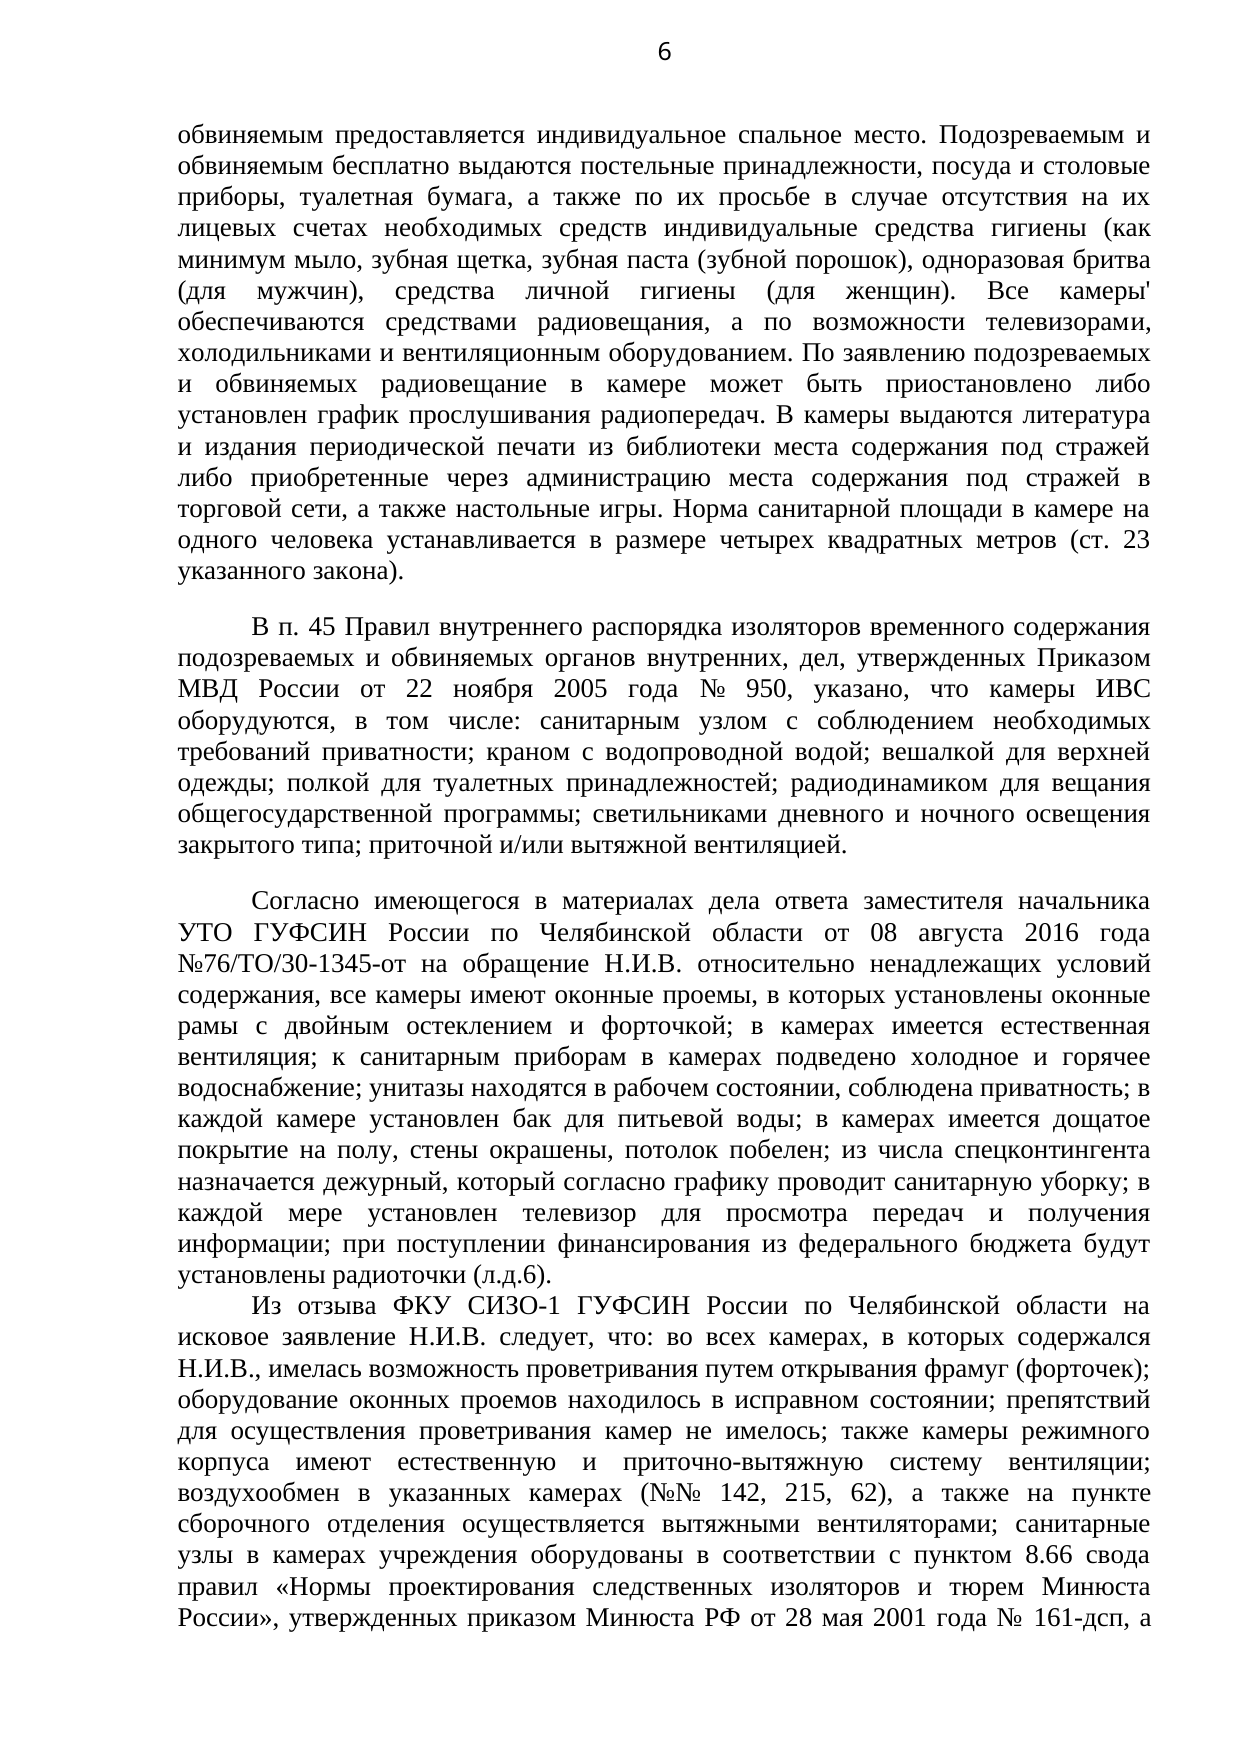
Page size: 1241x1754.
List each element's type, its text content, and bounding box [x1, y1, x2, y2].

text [177, 118, 1152, 585]
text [177, 1289, 1152, 1632]
text Согласно имеющегося в материалах дела ответа заместителя начальника УТО ГУФСИН России по Челябинской области от 08 августа 2016 года №76/ТО/30-1345-от на обращение Н.И.В. относительно ненадлежащих условий содержания, все камеры имеют оконные проемы, в которых установлены оконные рамы с двойным остеклением и форточкой; в камерах имеется естественная вентиляция; к санитарным приборам в камерах подведено холодное и горячее водоснабжение; унитазы находятся в рабочем состоянии, соблюдена приватность; в каждой камере установлен бак для питьевой воды; в камерах имеется дощатое покрытие на полу, стены окрашены, потолок побелен; из числа спецконтингента назначается дежурный, который согласно графику проводит санитарную уборку; в каждой мере установлен телевизор для просмотра передач и получения информации; при поступлении финансирования из федерального бюджета будут установлены радиоточки (л.д.6). [177, 884, 1152, 1289]
text В п. 45 Правил внутреннего распорядка изоляторов временного содержания подозреваемых и обвиняемых органов внутренних, дел, утвержденных Приказом МВД России от 22 ноября 2005 года № 950, указано, что камеры ИВС оборудуются, в том числе: санитарным узлом с соблюдением необходимых требований приватности; краном с водопроводной водой; вешалкой для верхней одежды; полкой для туалетных принадлежностей; радиодинамиком для вещания общегосударственной программы; светильниками дневного и ночного освещения закрытого типа; приточной и/или вытяжной вентиляцией. [177, 610, 1152, 859]
